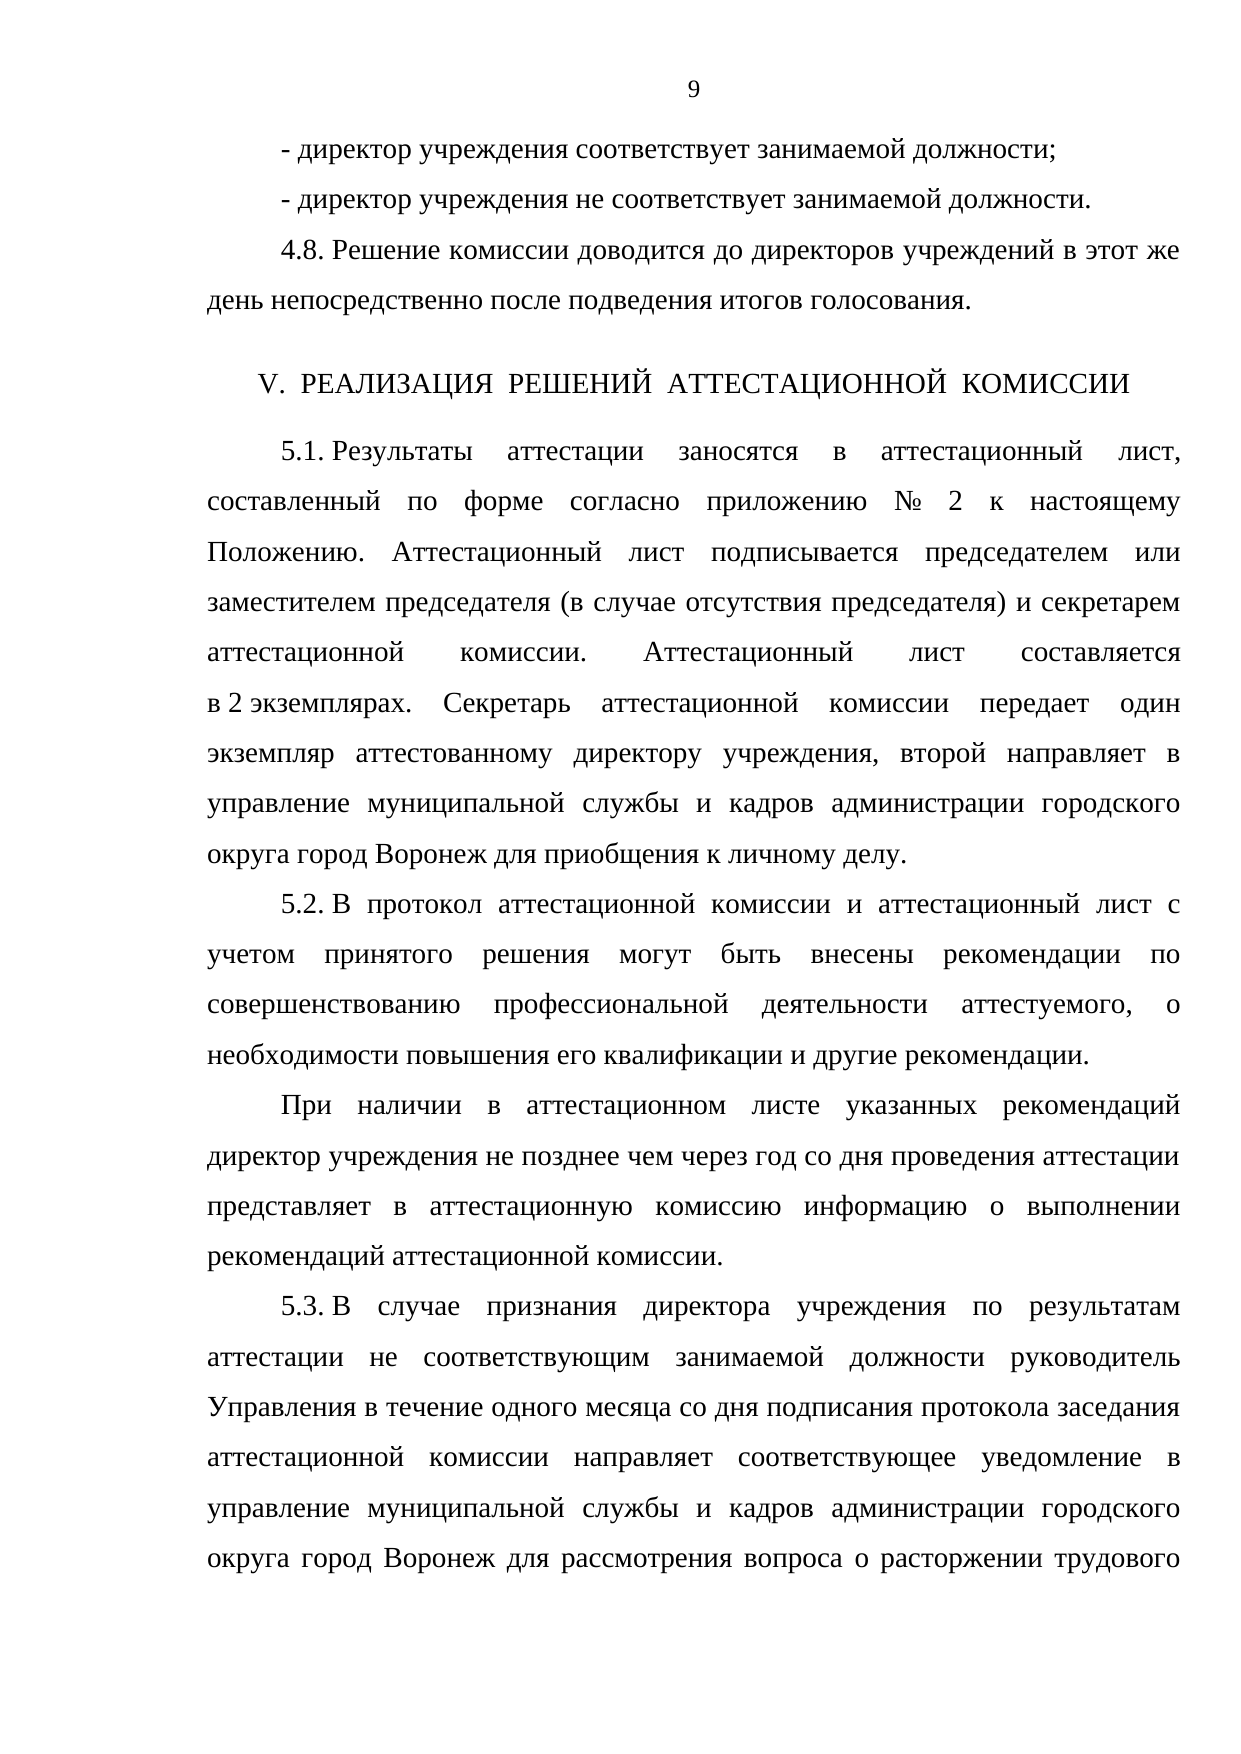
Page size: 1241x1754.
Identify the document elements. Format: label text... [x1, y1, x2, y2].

text 5.2. В протокол аттестационной комиссии и аттестационный лист с учетом принятого решения могут быть внесены рекомендации по совершенствованию профессиональной деятельности аттестуемого, о необходимости повышения его квалификации и другие рекомендации. [207, 886, 1181, 1071]
text 5.1. Результаты аттестации заносятся в аттестационный лист, составленный по форме согласно приложению № 2 к настоящему Положению. Аттестационный лист подписывается председателем или заместителем председателя (в случае отсутствия председателя) и секретарем аттестационной комиссии. Аттестационный лист составляется в 2 экземплярах. Секретарь аттестационной комиссии передает один экземпляр аттестованному директору учреждения, второй направляет в управление муниципальной службы и кадров администрации городского округа город Воронеж для приобщения к личному делу. [207, 433, 1181, 869]
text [207, 1288, 1181, 1574]
text - директор учреждения соответствует занимаемой должности; [207, 131, 1181, 165]
text 4.8. Решение комиссии доводится до директоров учреждений в этот же день непосредственно после подведения итогов голосования. [207, 232, 1181, 316]
text V. РЕАЛИЗАЦИЯ РЕШЕНИЙ АТТЕСТАЦИОННОЙ КОМИССИИ [207, 366, 1181, 400]
text - директор учреждения не соответствует занимаемой должности. [207, 182, 1181, 215]
text При наличии в аттестационном листе указанных рекомендаций директор учреждения не позднее чем через год со дня проведения аттестации представляет в аттестационную комиссию информацию о выполнении рекомендаций аттестационной комиссии. [207, 1087, 1181, 1272]
